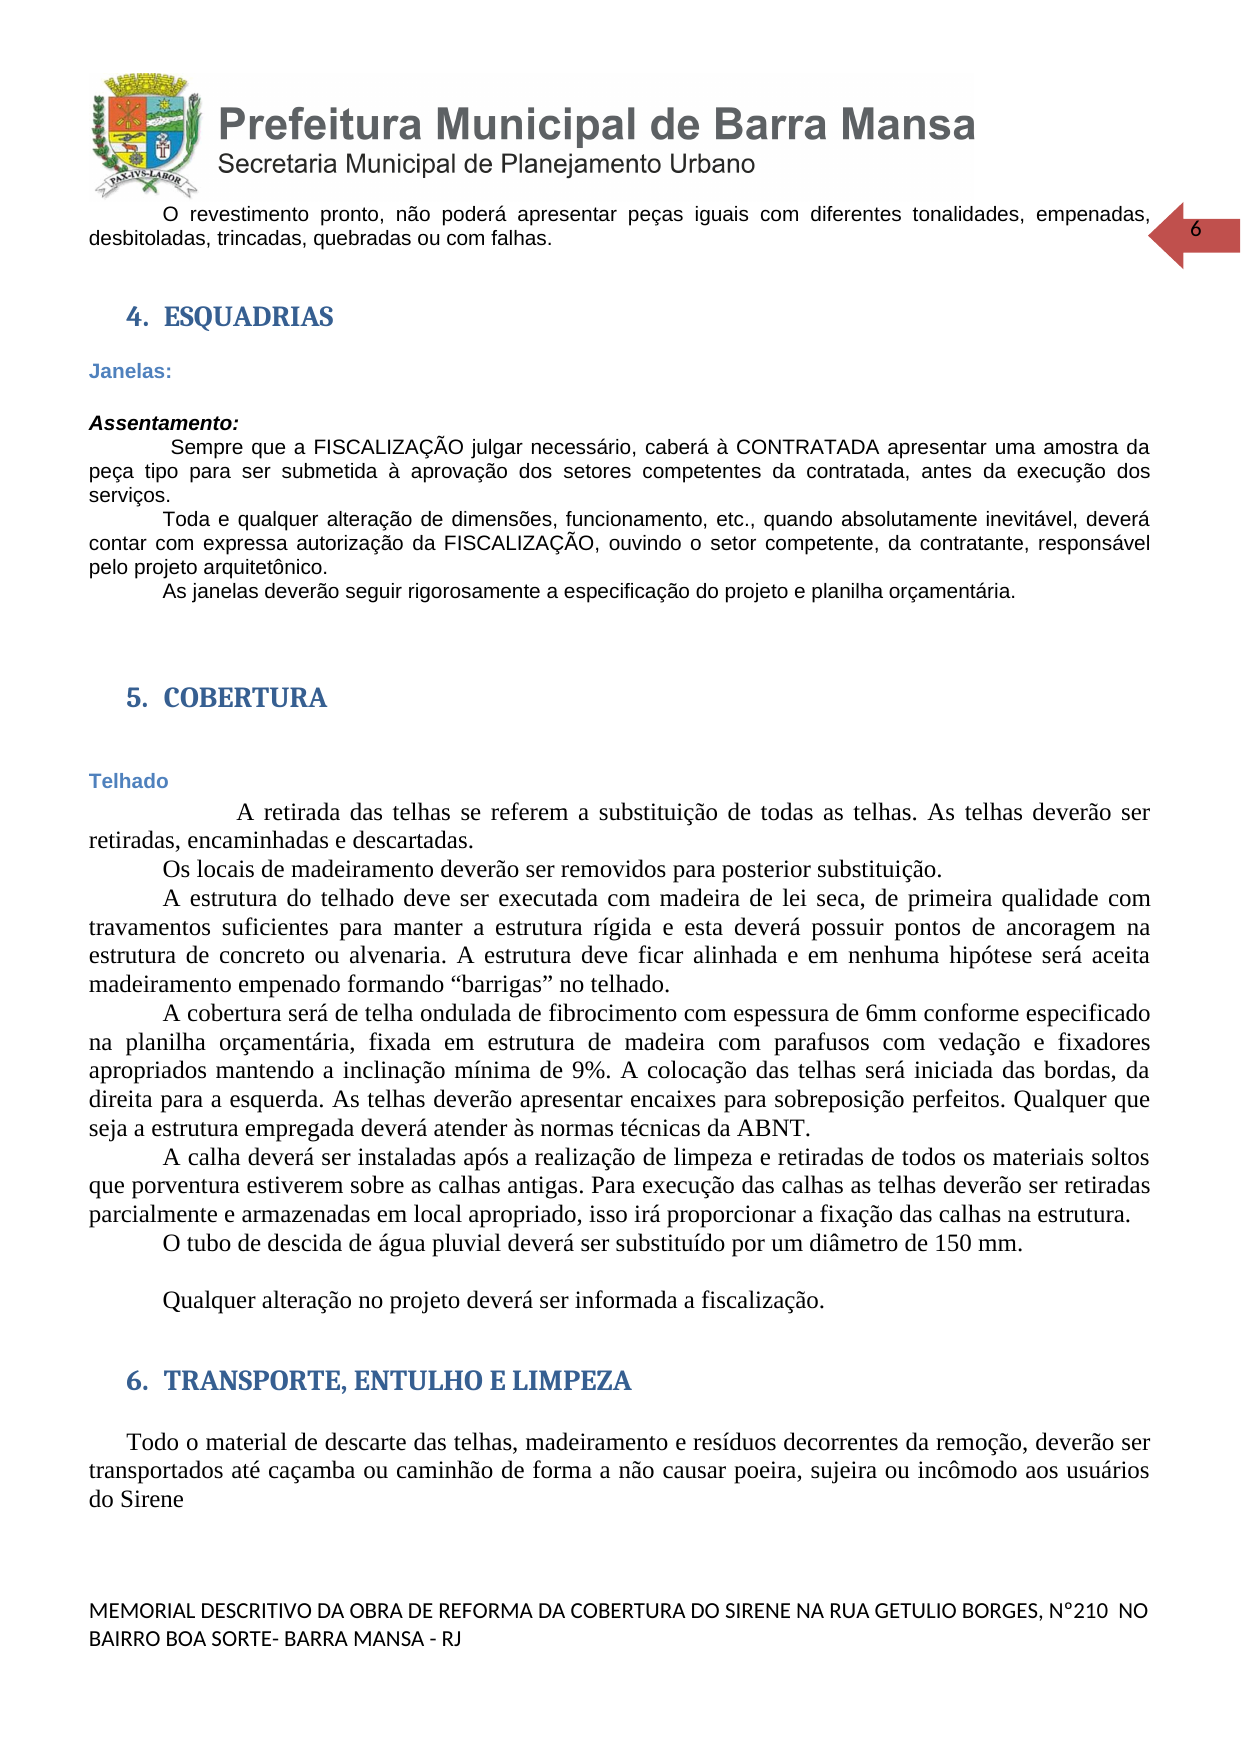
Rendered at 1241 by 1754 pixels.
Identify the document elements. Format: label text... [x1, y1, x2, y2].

text A retirada das telhas se referem a substituição de todas as telhas. As telhas deverão ser retiradas, encaminhadas e descartadas. [89, 797, 1152, 854]
text Assentamento: [89, 411, 1152, 435]
subtitle Telhado [89, 769, 1152, 793]
text Qualquer alteração no projeto deverá ser informada a fiscalização. [89, 1286, 1152, 1314]
text A calha deverá ser instaladas após a realização de limpeza e retiradas de todos os materiais soltos que porventura estiverem sobre as calhas antigas. Para execução das calhas as telhas deverão ser retiradas parcialmente e armazenadas em local apropriado, isso irá proporcionar a fixação das calhas na estrutura. [89, 1142, 1152, 1228]
text O tubo de descida de água pluvial deverá ser substituído por um diâmetro de 150 mm. [89, 1228, 1152, 1257]
text Toda e qualquer alteração de dimensões, funcionamento, etc., quando absolutamente inevitável, deverá contar com expressa autorização da FISCALIZAÇÃO, ouvindo o setor competente, da contratante, responsável pelo projeto arquitetônico. [89, 507, 1152, 578]
text Os locais de madeiramento deverão ser removidos para posterior substituição. [89, 854, 1152, 883]
picture [88, 73, 975, 202]
text Todo o material de descarte das telhas, madeiramento e resíduos decorrentes da remoção, deverão ser transportados até caçamba ou caminhão de forma a não causar poeira, sujeira ou incômodo aos usuários do Sirene [89, 1427, 1152, 1513]
text Sempre que a FISCALIZAÇÃO julgar necessário, caberá à CONTRATADA apresentar uma amostra da peça tipo para ser submetida à aprovação dos setores competentes da contratada, antes da execução dos serviços. [89, 435, 1152, 507]
subtitle COBERTURA [126, 681, 1152, 715]
subtitle ESQUADRIAS [126, 300, 1152, 333]
text A cobertura será de telha ondulada de fibrocimento com espessura de 6mm conforme especificado na planilha orçamentária, fixada em estrutura de madeira com parafusos com vedação e fixadores apropriados mantendo a inclinação mínima de 9%. A colocação das telhas será iniciada das bordas, da direita para a esquerda. As telhas deverão apresentar encaixes para sobreposição perfeitos. Qualquer que seja a estrutura empregada deverá atender às normas técnicas da ABNT. [89, 998, 1152, 1142]
text O revestimento pronto, não poderá apresentar peças iguais com diferentes tonalidades, empenadas, desbitoladas, trincadas, quebradas ou com falhas. [89, 202, 1152, 250]
text A estrutura do telhado deve ser executada com madeira de lei seca, de primeira qualidade com travamentos suficientes para manter a estrutura rígida e esta deverá possuir pontos de ancoragem na estrutura de concreto ou alvenaria. A estrutura deve ficar alinhada e em nenhuma hipótese será aceita madeiramento empenado formando “barrigas” no telhado. [89, 883, 1152, 998]
text As janelas deverão seguir rigorosamente a especificação do projeto e planilha orçamentária. [89, 578, 1152, 602]
subtitle Janelas: [89, 359, 1152, 383]
subtitle TRANSPORTE, ENTULHO E LIMPEZA [126, 1364, 1152, 1398]
